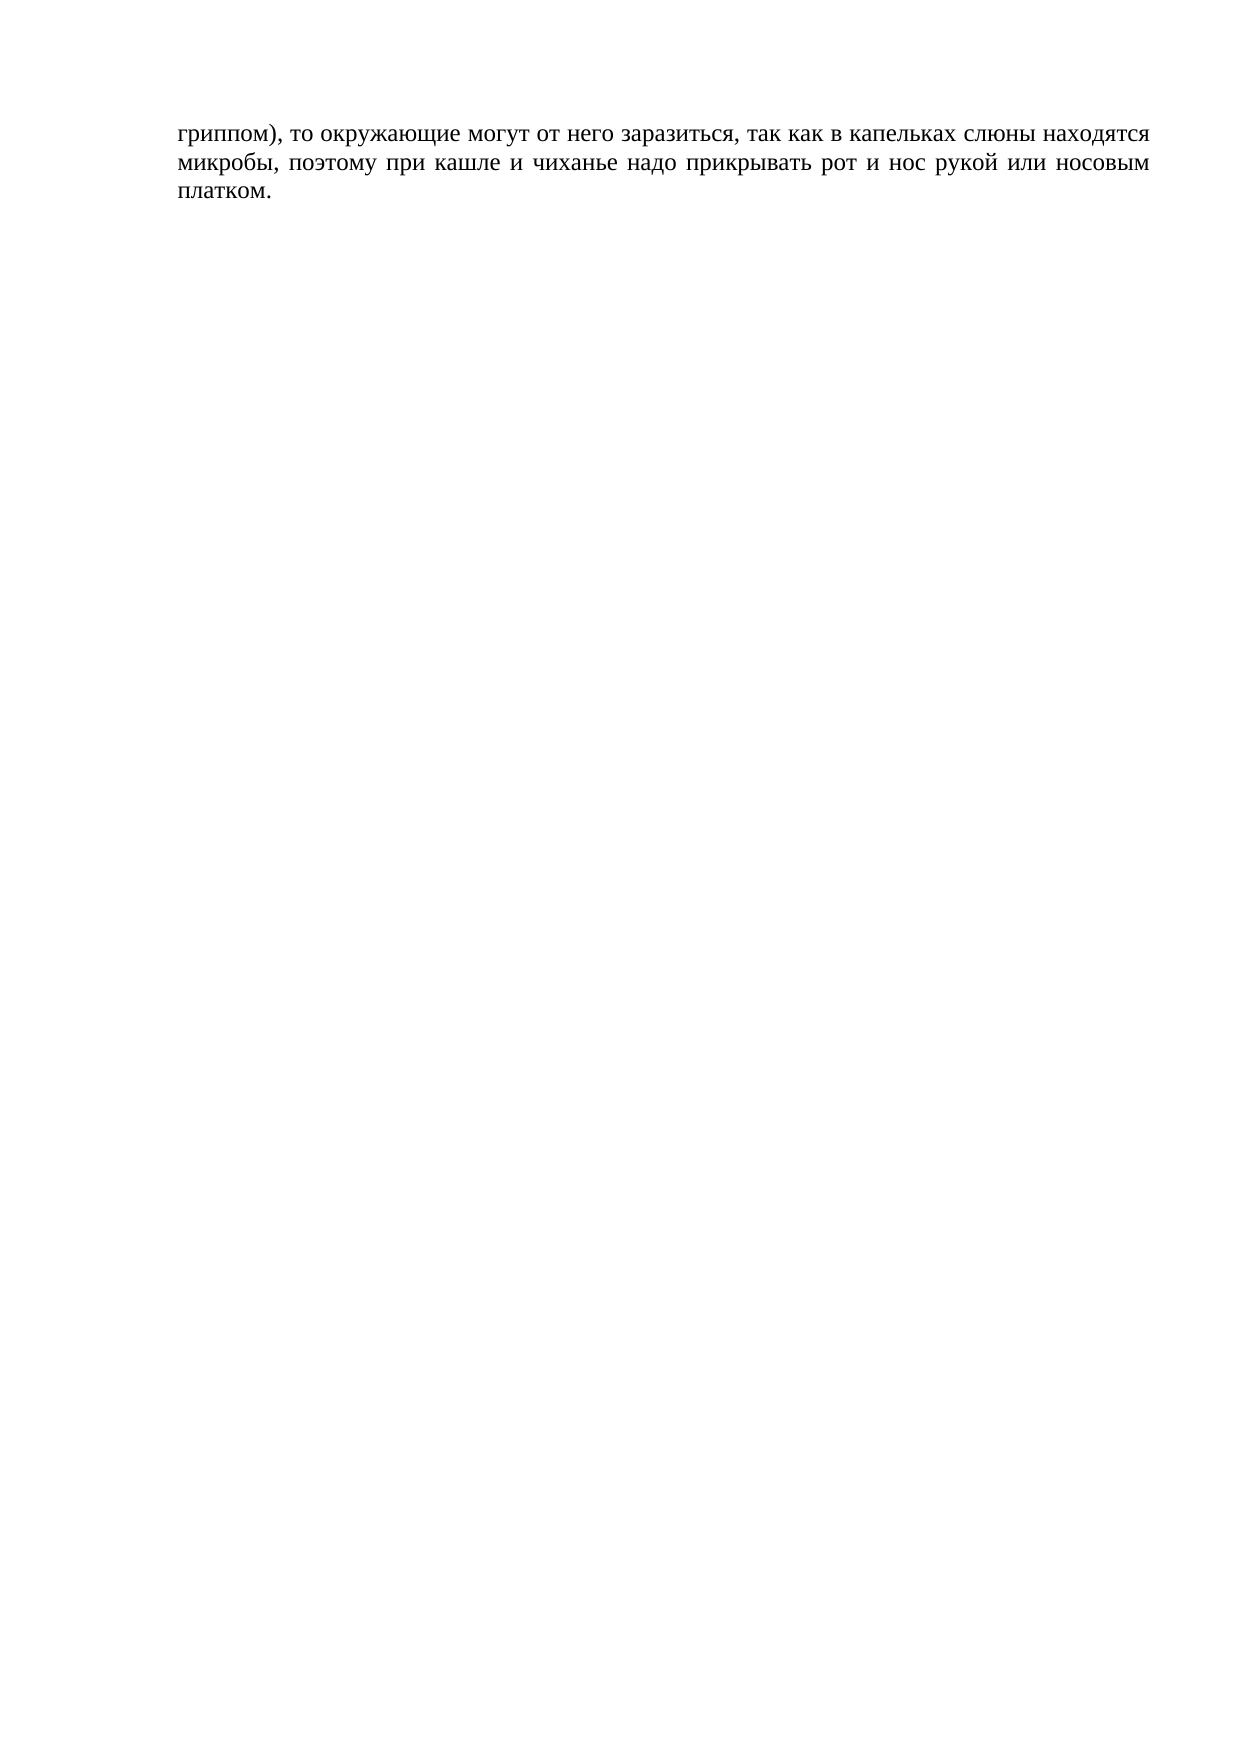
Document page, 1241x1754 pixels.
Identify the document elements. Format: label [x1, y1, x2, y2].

text [177, 118, 1152, 204]
